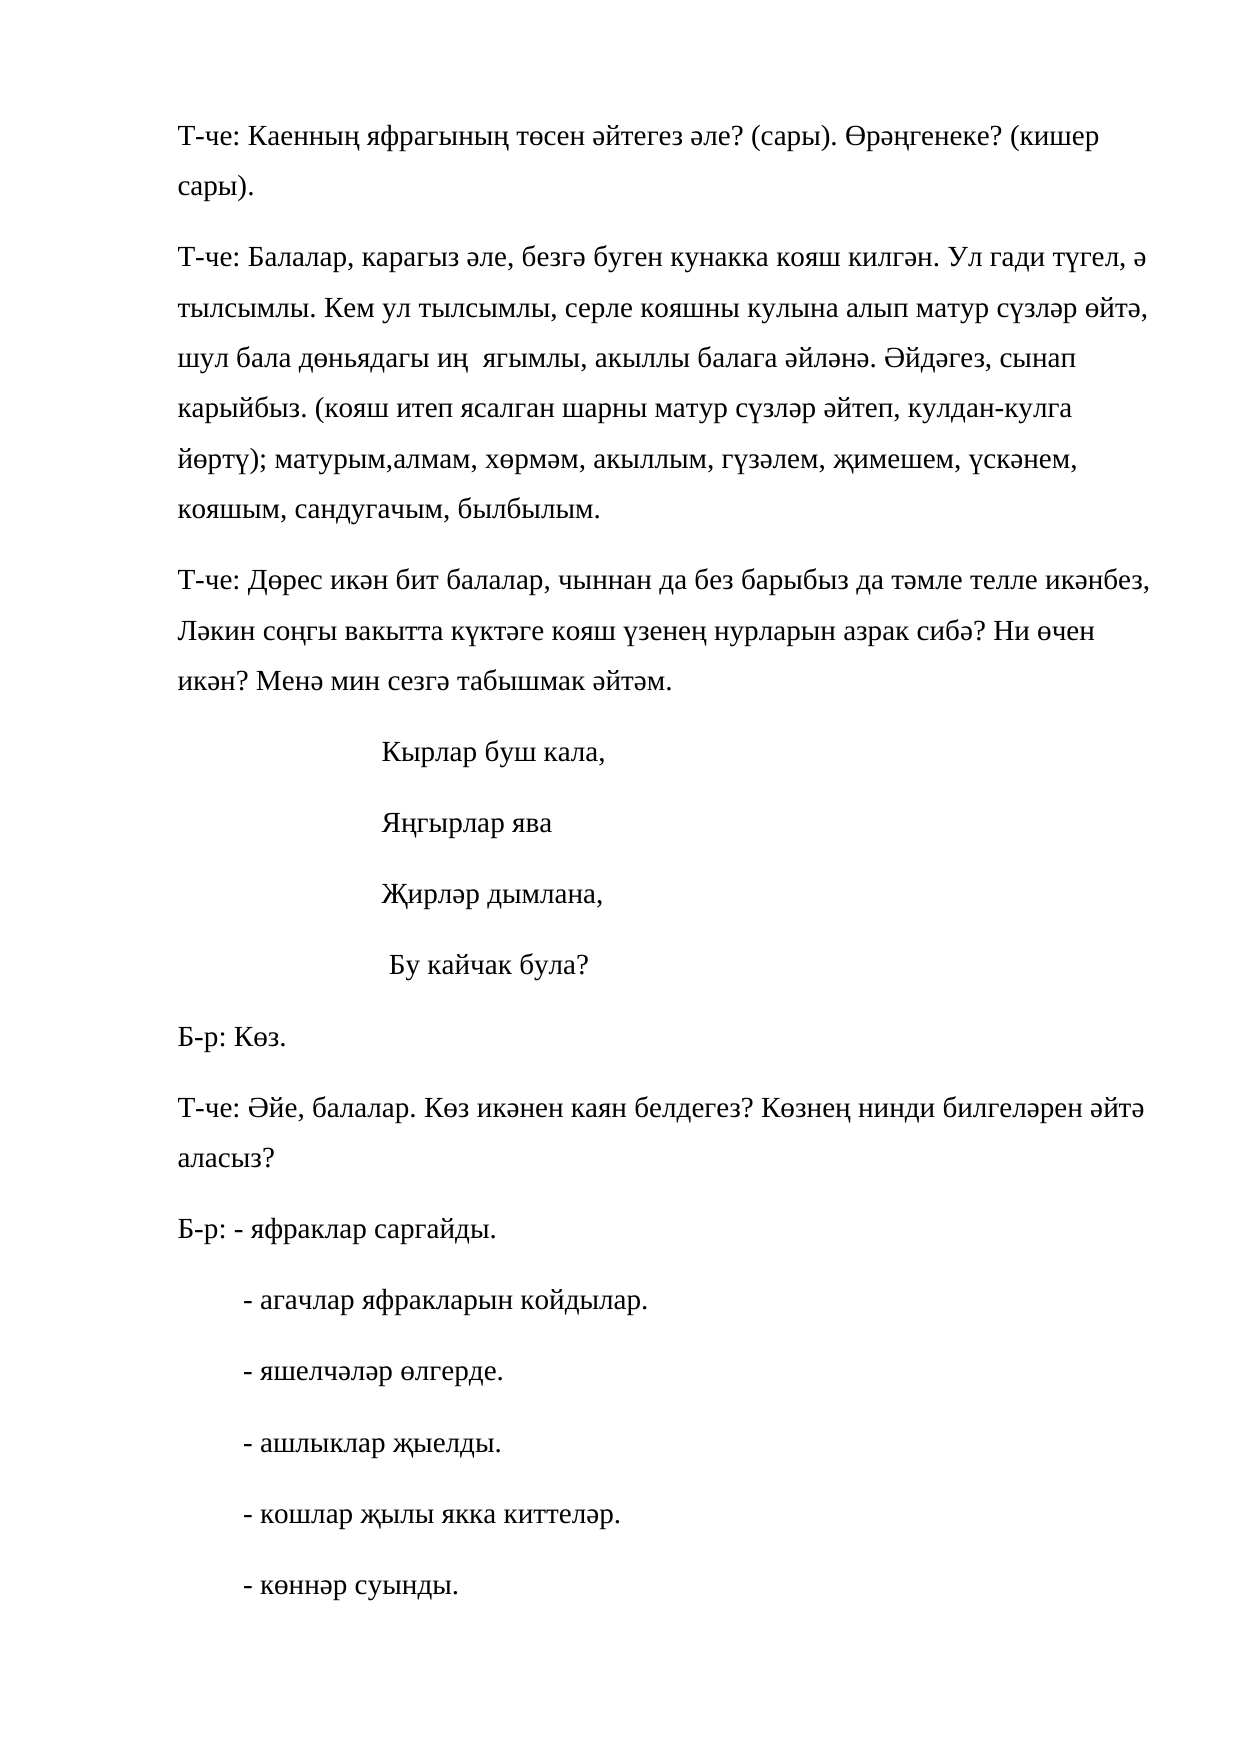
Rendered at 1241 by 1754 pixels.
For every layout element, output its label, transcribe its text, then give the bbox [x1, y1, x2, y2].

text - көннәр суынды. [177, 1567, 1152, 1601]
text - яшелчәләр өлгерде. [177, 1353, 1152, 1387]
text Т-че: Каенның яфрагының төсен әйтегез әле? (сары). Өрәңгенеке? (кишер сары). [177, 118, 1152, 202]
text Яңгырлар ява [177, 805, 1152, 839]
text Т-че: Балалар, карагыз әле, безгә буген кунакка кояш килгән. Ул гади түгел, ә тылсымлы. Кем ул тылсымлы, серле кояшны кулына алып матур сүзләр өйтә, шул бала дөньядагы иң ягымлы, акыллы балага әйләнә. Әйдәгез, сынап карыйбыз. (кояш итеп ясалган шарны матур сүзләр әйтеп, кулдан-кулга йөртү); матурым,алмам, хөрмәм, акыллым, гүзәлем, җимешем, үскәнем, кояшым, сандугачым, былбылым. [177, 239, 1152, 525]
text - агачлар яфракларын койдылар. [177, 1282, 1152, 1316]
text - ашлыклар җыелды. [177, 1425, 1152, 1458]
text Т-че: Дөрес икән бит балалар, чыннан да без барыбыз да тәмле телле икәнбез, Ләкин соңгы вакытта күктәге кояш үзенең нурларын азрак сибә? Ни өчен икән? Менә мин сезгә табышмак әйтәм. [177, 562, 1152, 696]
text Кырлар буш кала, [177, 734, 1152, 768]
text Бу кайчак була? [177, 947, 1152, 981]
text Б-р: Көз. [177, 1019, 1152, 1052]
text - кошлар җылы якка киттеләр. [177, 1496, 1152, 1529]
text Т-че: Әйе, балалар. Көз икәнен каян белдегез? Көзнең нинди билгеләрен әйтә аласыз? [177, 1090, 1152, 1174]
text Җирләр дымлана, [177, 876, 1152, 910]
text Б-р: - яфраклар саргайды. [177, 1211, 1152, 1245]
